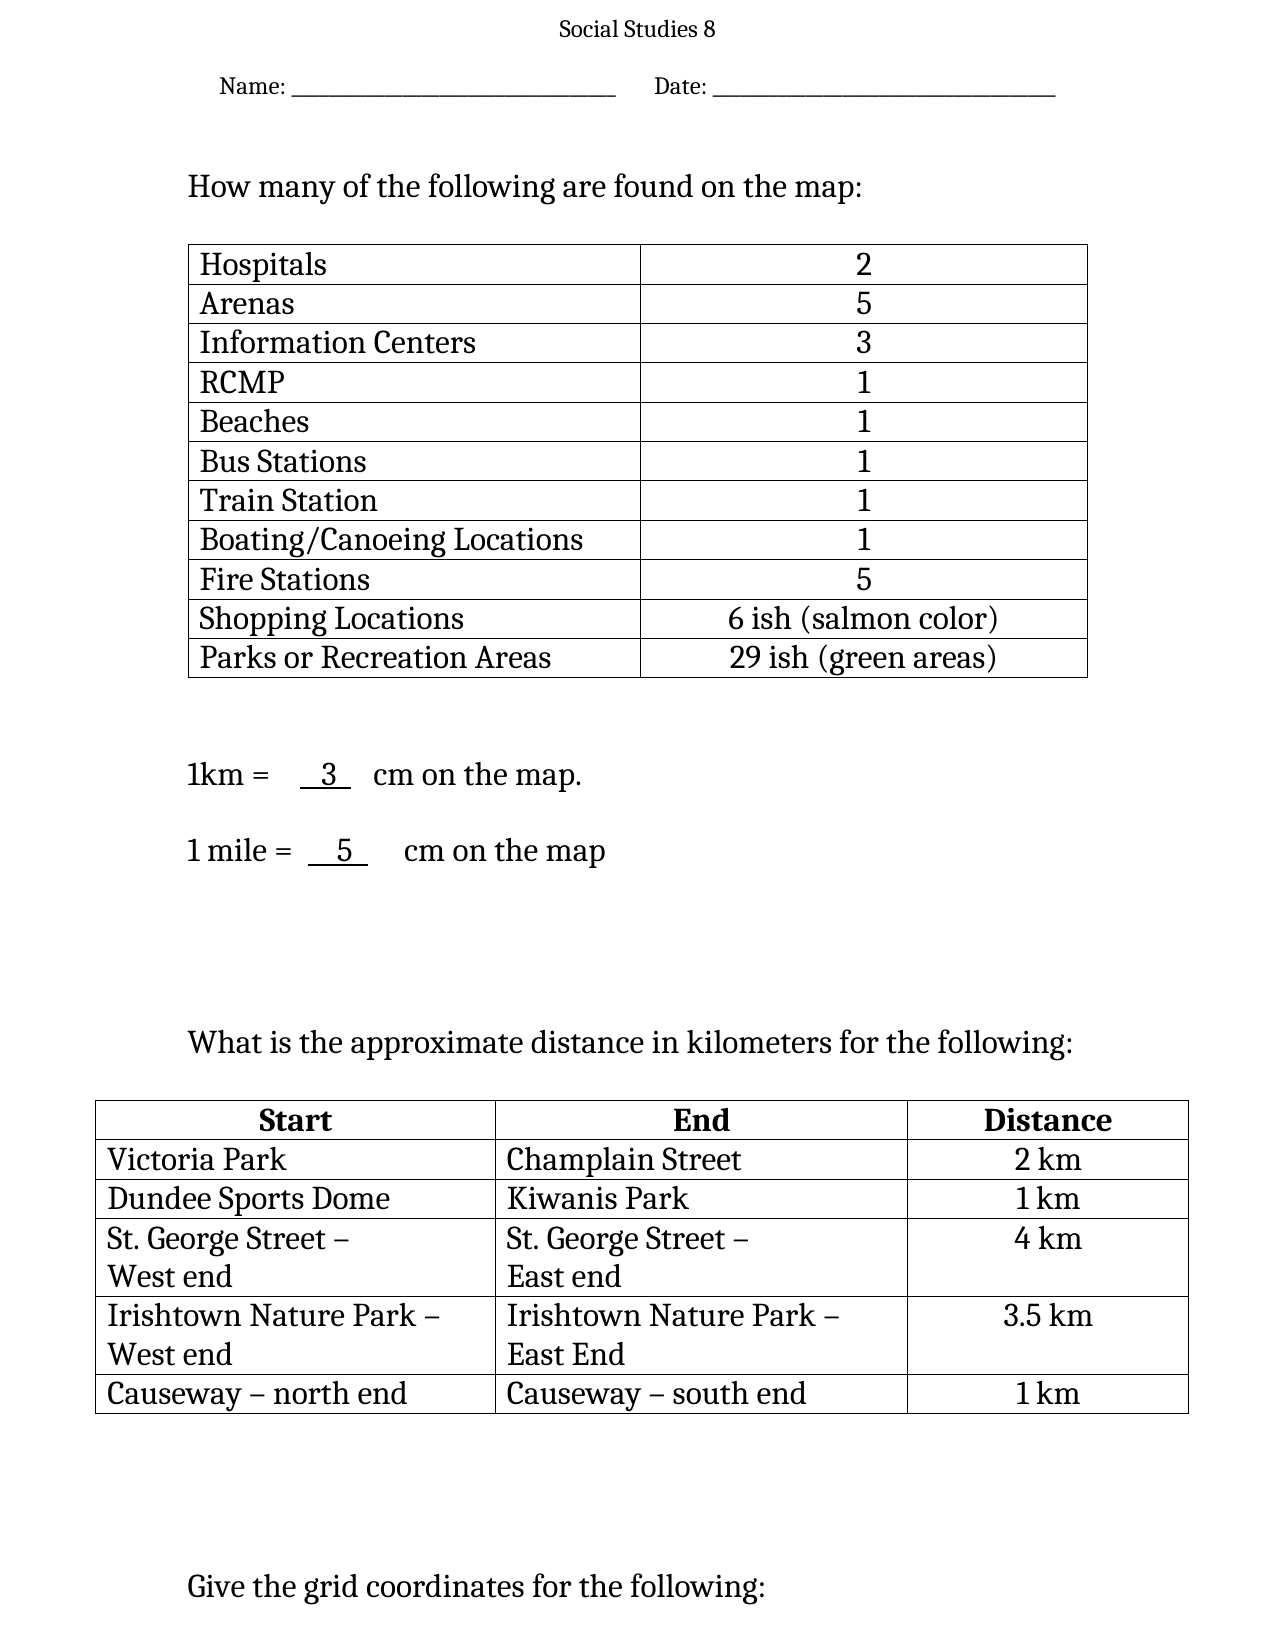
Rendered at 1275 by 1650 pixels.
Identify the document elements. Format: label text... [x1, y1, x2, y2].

table_cell Train Station [189, 481, 640, 520]
table_cell 5 [641, 560, 1087, 598]
table_cell Irishtown Nature Park – West end [96, 1297, 495, 1373]
table_cell Information Centers [189, 324, 640, 362]
table_cell 6 ish (salmon color) [641, 600, 1087, 638]
table_cell Parks or Recreation Areas [189, 639, 640, 677]
table_cell 1 km [908, 1375, 1188, 1413]
text How many of the following are found on the map: [187, 167, 1087, 206]
table_cell Causeway – north end [96, 1375, 495, 1413]
table_cell Victoria Park [96, 1140, 495, 1179]
table_cell Boating/Canoeing Locations [189, 521, 640, 559]
text Give the grid coordinates for the following: [187, 1567, 1087, 1606]
table_header End [496, 1101, 907, 1139]
table_cell Irishtown Nature Park – East End [496, 1297, 907, 1373]
table_cell Causeway – south end [496, 1375, 907, 1413]
table_cell 5 [641, 285, 1087, 323]
table_cell Dundee Sports Dome [96, 1180, 495, 1218]
table_header Distance [908, 1101, 1188, 1139]
table_cell 2 km [908, 1140, 1188, 1179]
text 1 mile = 5 cm on the map [187, 832, 1087, 870]
table_cell 1 km [908, 1180, 1188, 1218]
table_header Start [96, 1101, 495, 1139]
text What is the approximate distance in kilometers for the following: [187, 1023, 1087, 1062]
table_cell 1 [641, 521, 1087, 559]
table_cell 1 [641, 481, 1087, 520]
table_cell 3 [641, 324, 1087, 362]
table_cell St. George Street – East end [496, 1219, 907, 1296]
table_cell 3.5 km [908, 1297, 1188, 1373]
table_cell 29 ish (green areas) [641, 639, 1087, 677]
table_header 2 [641, 245, 1087, 283]
table_cell Fire Stations [189, 560, 640, 598]
table_cell 4 km [908, 1219, 1188, 1296]
table_cell Kiwanis Park [496, 1180, 907, 1218]
table_cell Beaches [189, 403, 640, 441]
table_cell 1 [641, 403, 1087, 441]
table_cell Bus Stations [189, 442, 640, 480]
table_cell Shopping Locations [189, 600, 640, 638]
table_cell Champlain Street [496, 1140, 907, 1179]
table_cell RCMP [189, 363, 640, 402]
table_cell Arenas [189, 285, 640, 323]
table_cell 1 [641, 363, 1087, 402]
table_cell St. George Street – West end [96, 1219, 495, 1296]
text 1km = 3 cm on the map. [187, 755, 1087, 793]
table_header Hospitals [189, 245, 640, 283]
table_cell 1 [641, 442, 1087, 480]
